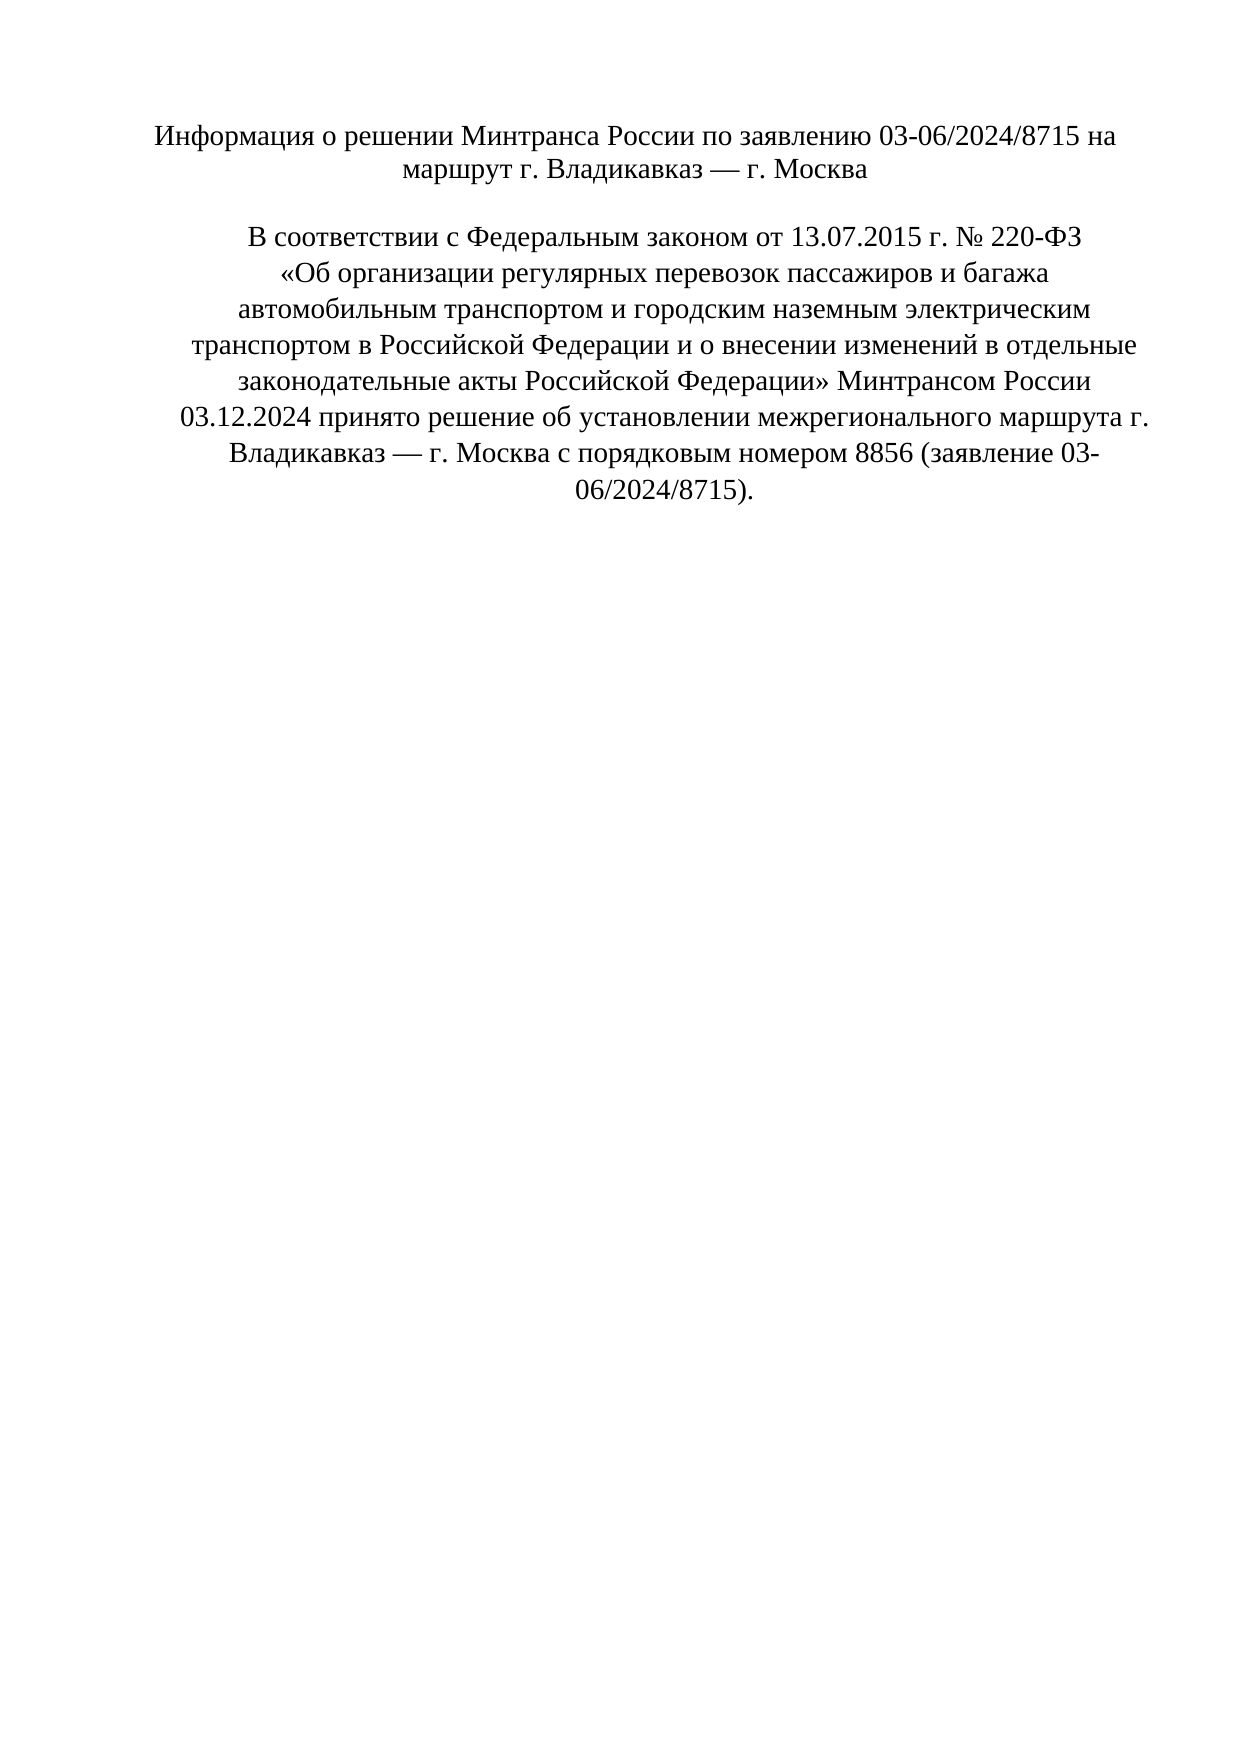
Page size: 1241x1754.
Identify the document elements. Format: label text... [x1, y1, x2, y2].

text В соответствии с Федеральным законом от 13.07.2015 г. № 220-ФЗ «Об организации регулярных перевозок пассажиров и багажа автомобильным транспортом и городским наземным электрическим транспортом в Российской Федерации и о внесении изменений в отдельные законодательные акты Российской Федерации» Минтрансом России 03.12.2024 принято решение об установлении межрегионального маршрута г. Владикавказ — г. Москва с порядковым номером 8856 (заявление 03-06/2024/8715). [177, 219, 1152, 505]
text Информация о решении Минтранса России по заявлению 03-06/2024/8715 на маршрут г. Владикавказ — г. Москва [118, 118, 1152, 185]
